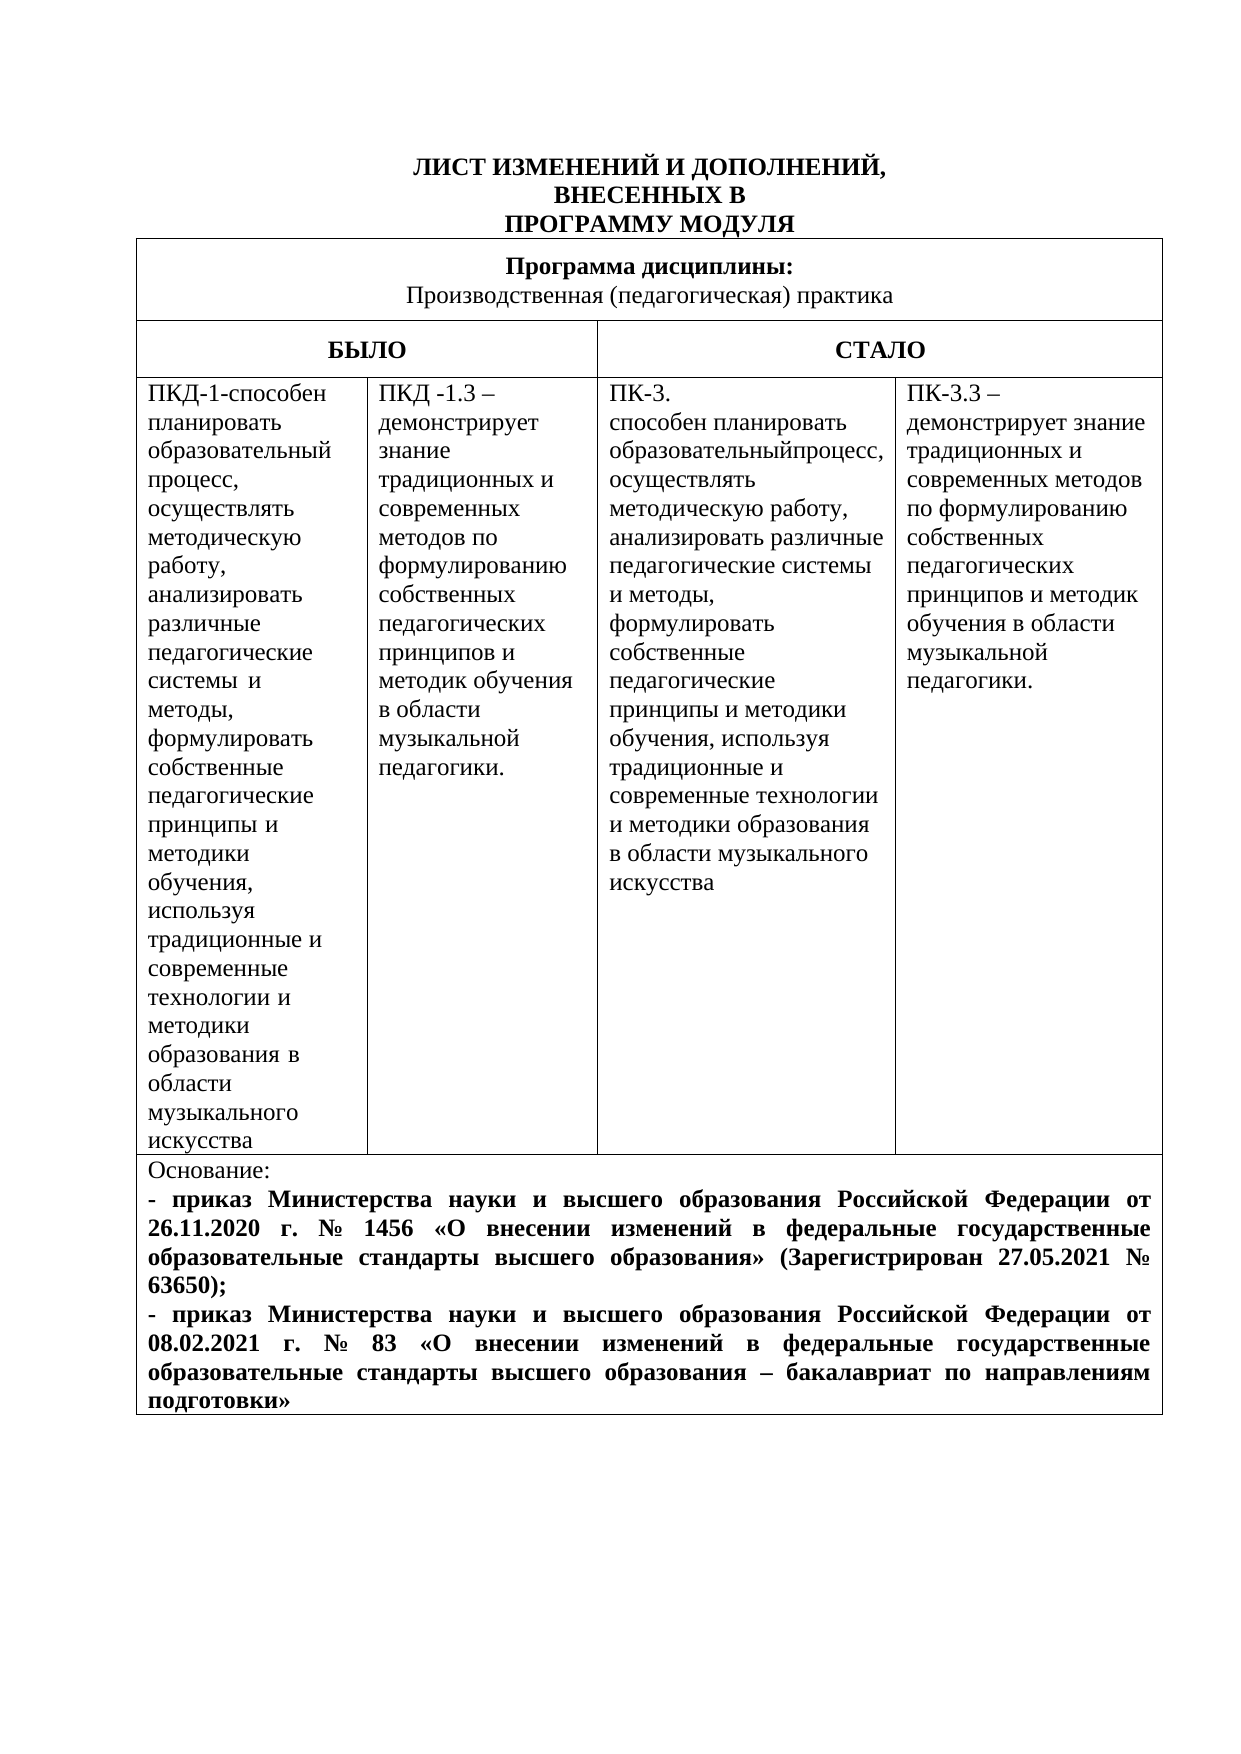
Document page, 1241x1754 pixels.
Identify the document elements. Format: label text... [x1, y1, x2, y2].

table_cell ПКД -1.3 – демонстрирует знание традиционных и современных методов по формулированию собственных педагогических принципов и методик обучения в области музыкальной педагогики. [368, 378, 597, 1154]
text ПРОГРАММУ МОДУЛЯ [148, 209, 1152, 238]
table_cell Основание: - приказ Министерства науки и высшего образования Российской Федерации от 26.11.2020 г. № 1456 «О внесении изменений в федеральные государственные образовательные стандарты высшего образования» (Зарегистрирован 27.05.2021 № 63650); - приказ Министерства науки и высшего образования Российской Федерации от 08.02.2021 г. № 83 «О внесении изменений в федеральные государственные образовательные стандарты высшего образования – бакалавриат по направлениям подготовки» [137, 1155, 1162, 1414]
table_cell ПК-3. способен планировать образовательныйпроцесс, осуществлять методическую работу, анализировать различные педагогические системы и методы, формулировать собственные педагогические принципы и методики обучения, используя традиционные и современные технологии и методики образования в области музыкального искусства [598, 378, 895, 1154]
table_header Программа дисциплины: Производственная (педагогическая) практика [137, 239, 1162, 320]
text ВНЕСЕННЫХ В [148, 180, 1152, 209]
text ЛИСТ ИЗМЕНЕНИЙ И ДОПОЛНЕНИЙ, [148, 152, 1152, 180]
table_cell ПКД-1-способен планировать образовательный процесс, осуществлять методическую работу, анализировать различные педагогические системы и методы, формулировать собственные педагогические принципы и методики обучения, используя традиционные и современные технологии и методики образования в области музыкального искусства [137, 378, 367, 1154]
table_cell ПК-3.3 – демонстрирует знание традиционных и современных методов по формулированию собственных педагогических принципов и методик обучения в области музыкальной педагогики. [896, 378, 1162, 1154]
table_cell СТАЛО [598, 321, 1162, 377]
table_cell БЫЛО [137, 321, 597, 377]
